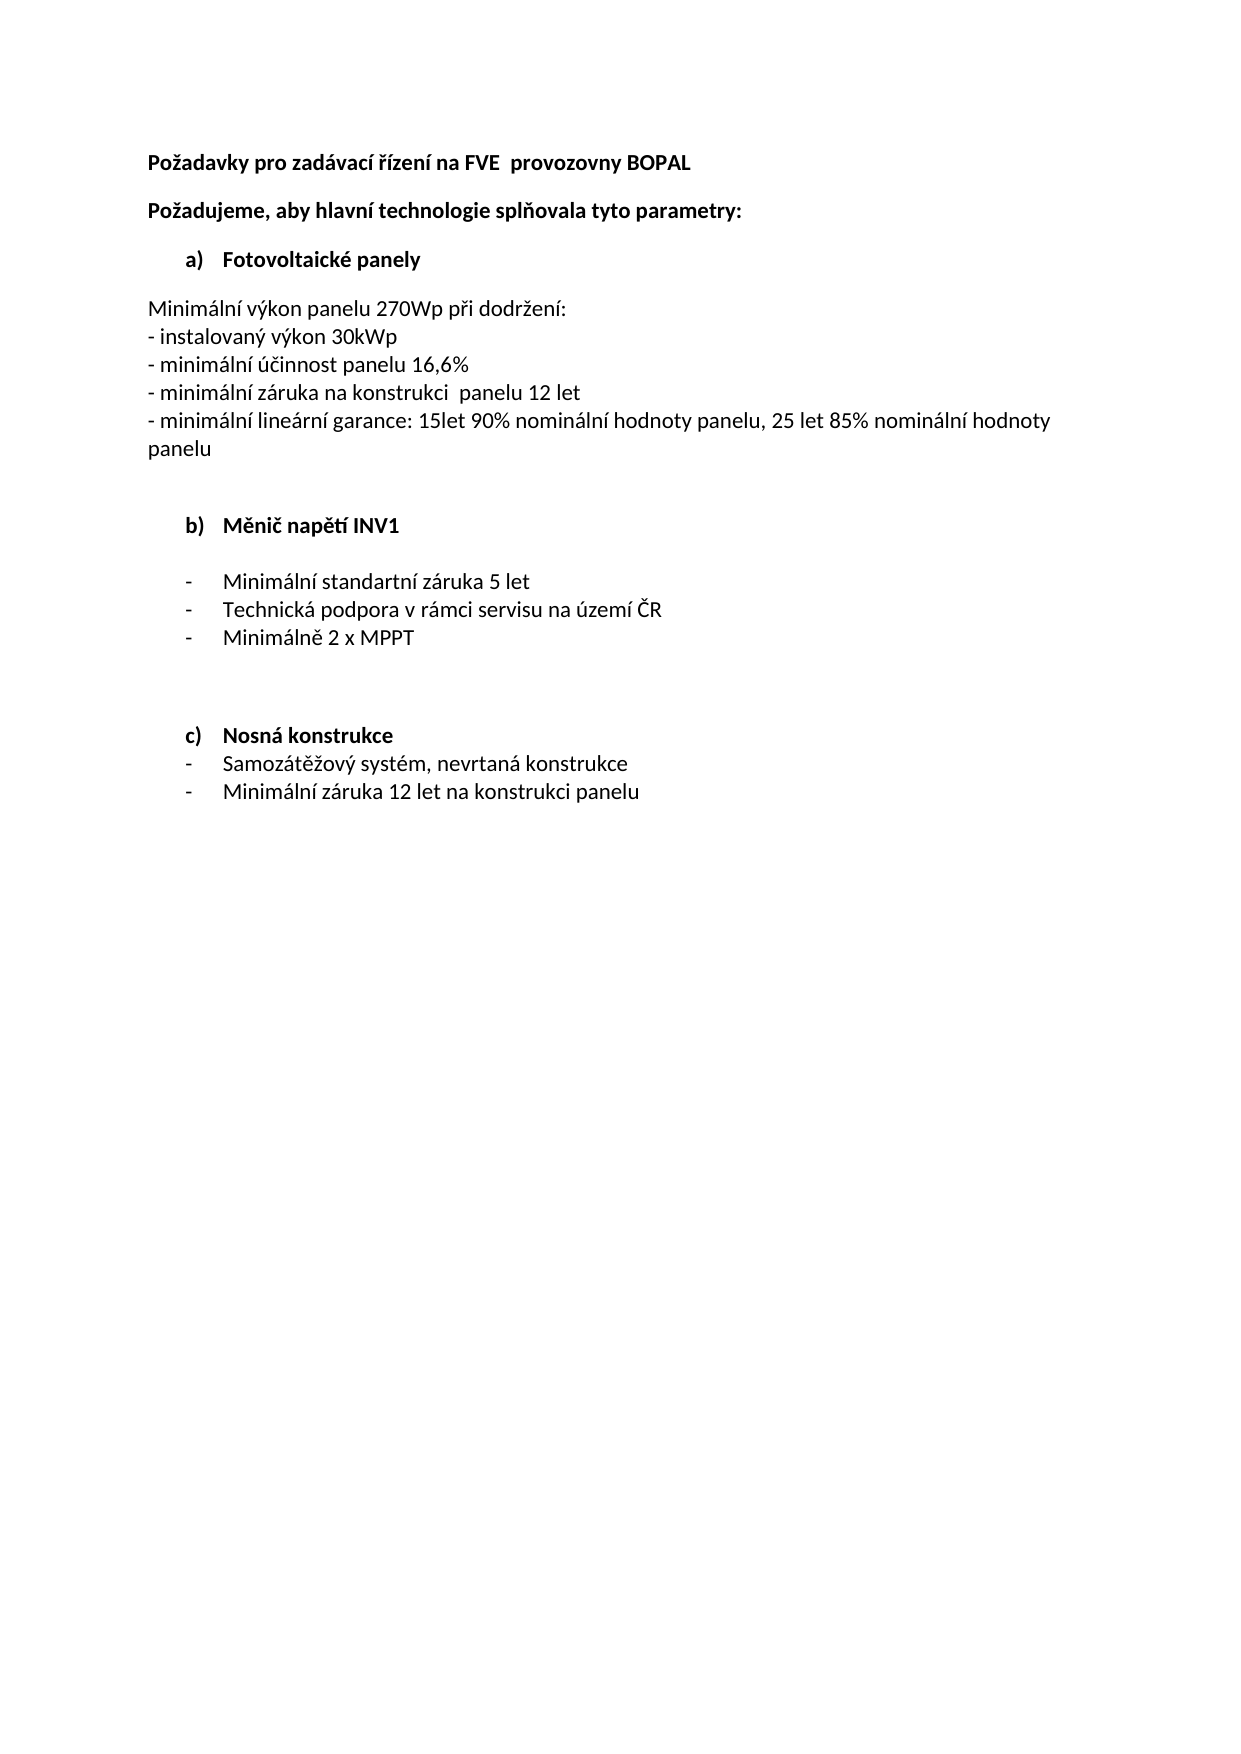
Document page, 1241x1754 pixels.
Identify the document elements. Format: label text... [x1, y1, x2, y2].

text Minimální výkon panelu 270Wp při dodržení: [148, 294, 1093, 322]
list Fotovoltaické panely [185, 245, 1093, 273]
text - minimální účinnost panelu 16,6% [148, 350, 1093, 378]
text - instalovaný výkon 30kWp [148, 322, 1093, 350]
list Nosná konstrukce [185, 721, 1093, 749]
text Požadavky pro zadávací řízení na FVE provozovny BOPAL [148, 148, 1093, 176]
list Minimální záruka 12 let na konstrukci panelu [185, 777, 1093, 805]
text - minimální lineární garance: 15let 90% nominální hodnoty panelu, 25 let 85% nominální hodnoty panelu [148, 406, 1093, 462]
list Minimálně 2 x MPPT [185, 623, 1093, 651]
list Minimální standartní záruka 5 let [185, 567, 1093, 595]
text - minimální záruka na konstrukci panelu 12 let [148, 378, 1093, 406]
list Technická podpora v rámci servisu na území ČR [185, 595, 1093, 623]
list Měnič napětí INV1 [185, 511, 1093, 539]
text Požadujeme, aby hlavní technologie splňovala tyto parametry: [148, 196, 1093, 224]
list Samozátěžový systém, nevrtaná konstrukce [185, 749, 1093, 777]
